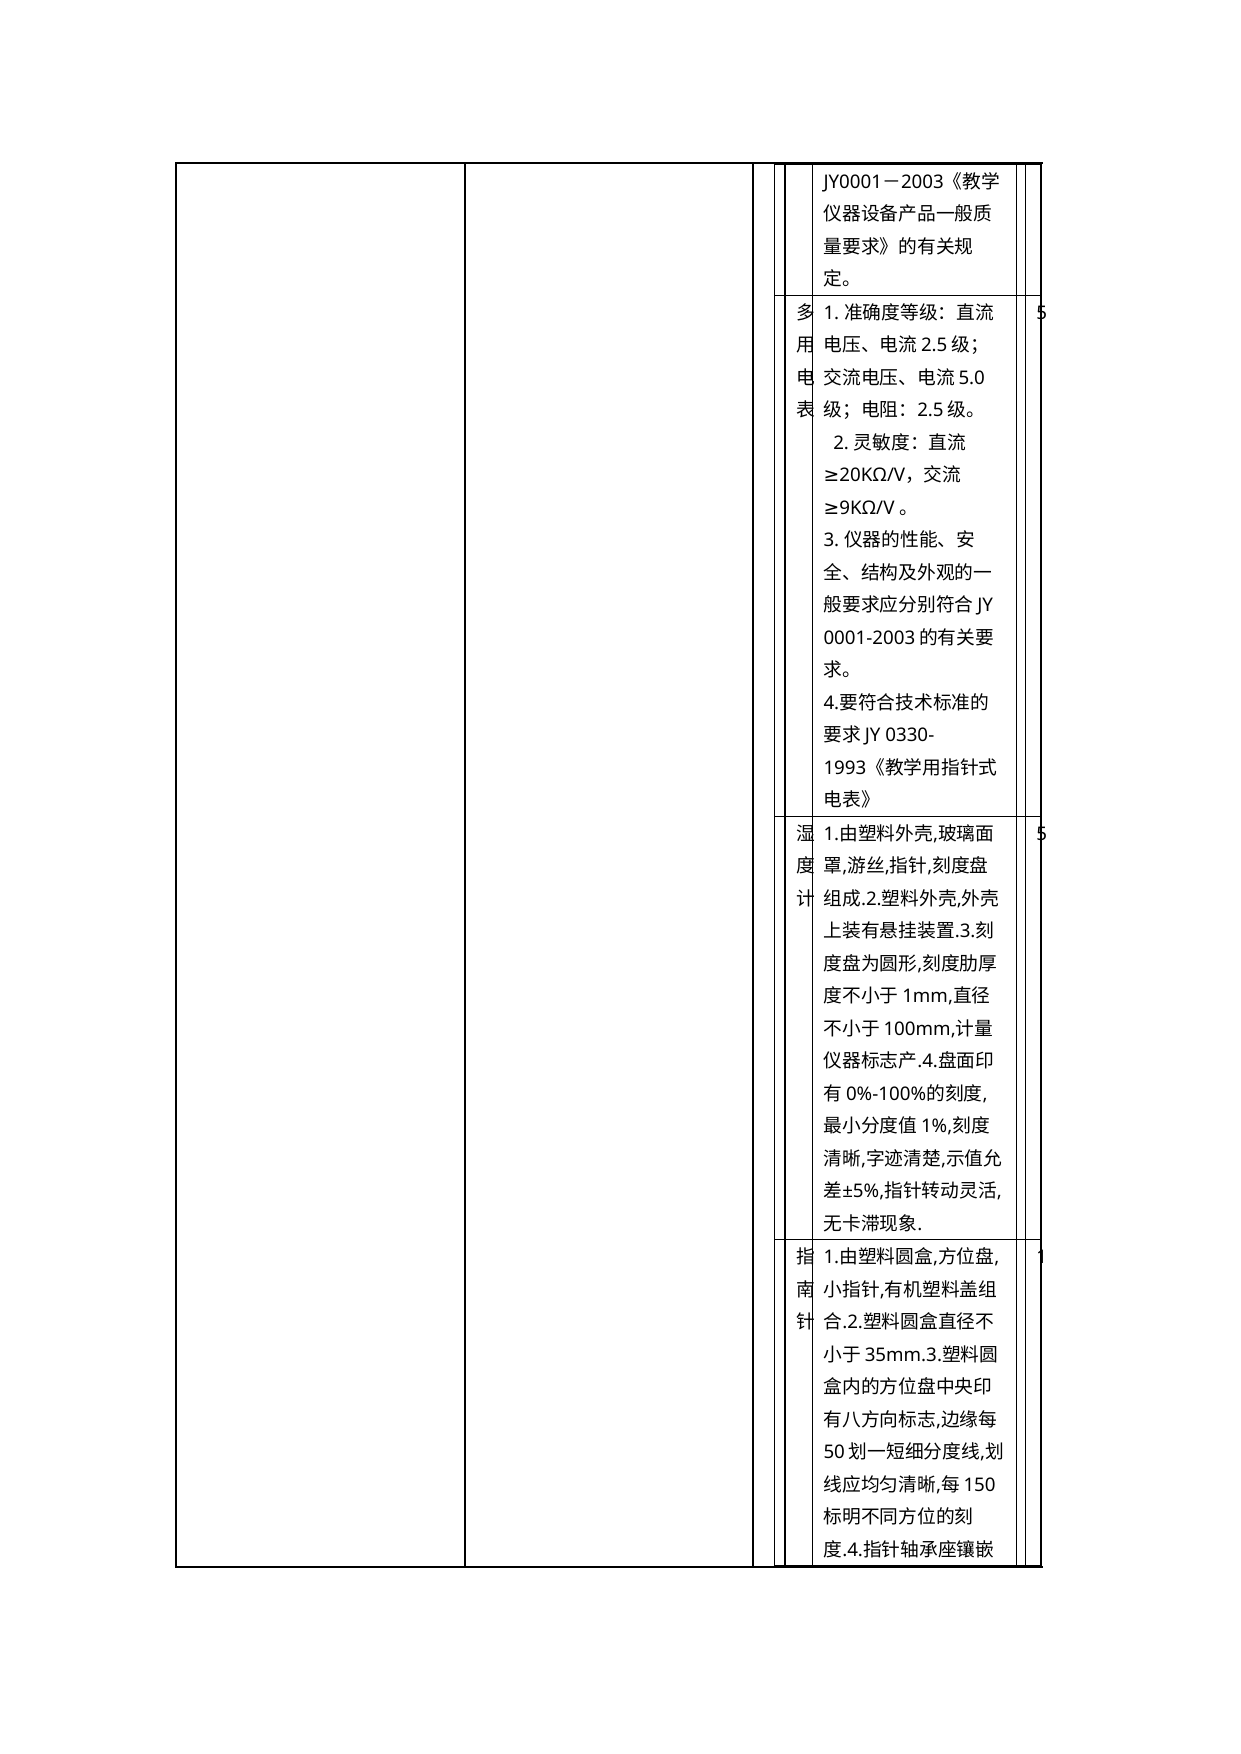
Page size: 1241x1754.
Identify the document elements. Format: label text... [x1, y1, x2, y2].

table_cell [786, 817, 812, 1239]
table_cell [1026, 817, 1040, 1239]
table_cell [775, 296, 784, 816]
table_cell [1017, 165, 1025, 295]
table_cell [1017, 817, 1025, 1239]
table_cell 1 [177, 164, 464, 1566]
table_cell [775, 165, 784, 295]
table_cell [1017, 1240, 1025, 1565]
table_cell [786, 296, 812, 816]
table_cell [1017, 296, 1025, 816]
table_cell [813, 165, 1016, 295]
table_cell [1026, 296, 1040, 816]
table_cell [754, 164, 774, 1566]
table_cell [813, 817, 1016, 1239]
table_cell [786, 1240, 812, 1565]
table_cell [1026, 165, 1040, 295]
table_cell [775, 1240, 784, 1565]
table_cell [466, 164, 752, 1566]
table_cell [813, 1240, 1016, 1565]
table_cell [1026, 1240, 1040, 1565]
table_cell [786, 165, 812, 295]
table_cell [775, 817, 784, 1239]
table_cell [813, 296, 1016, 816]
